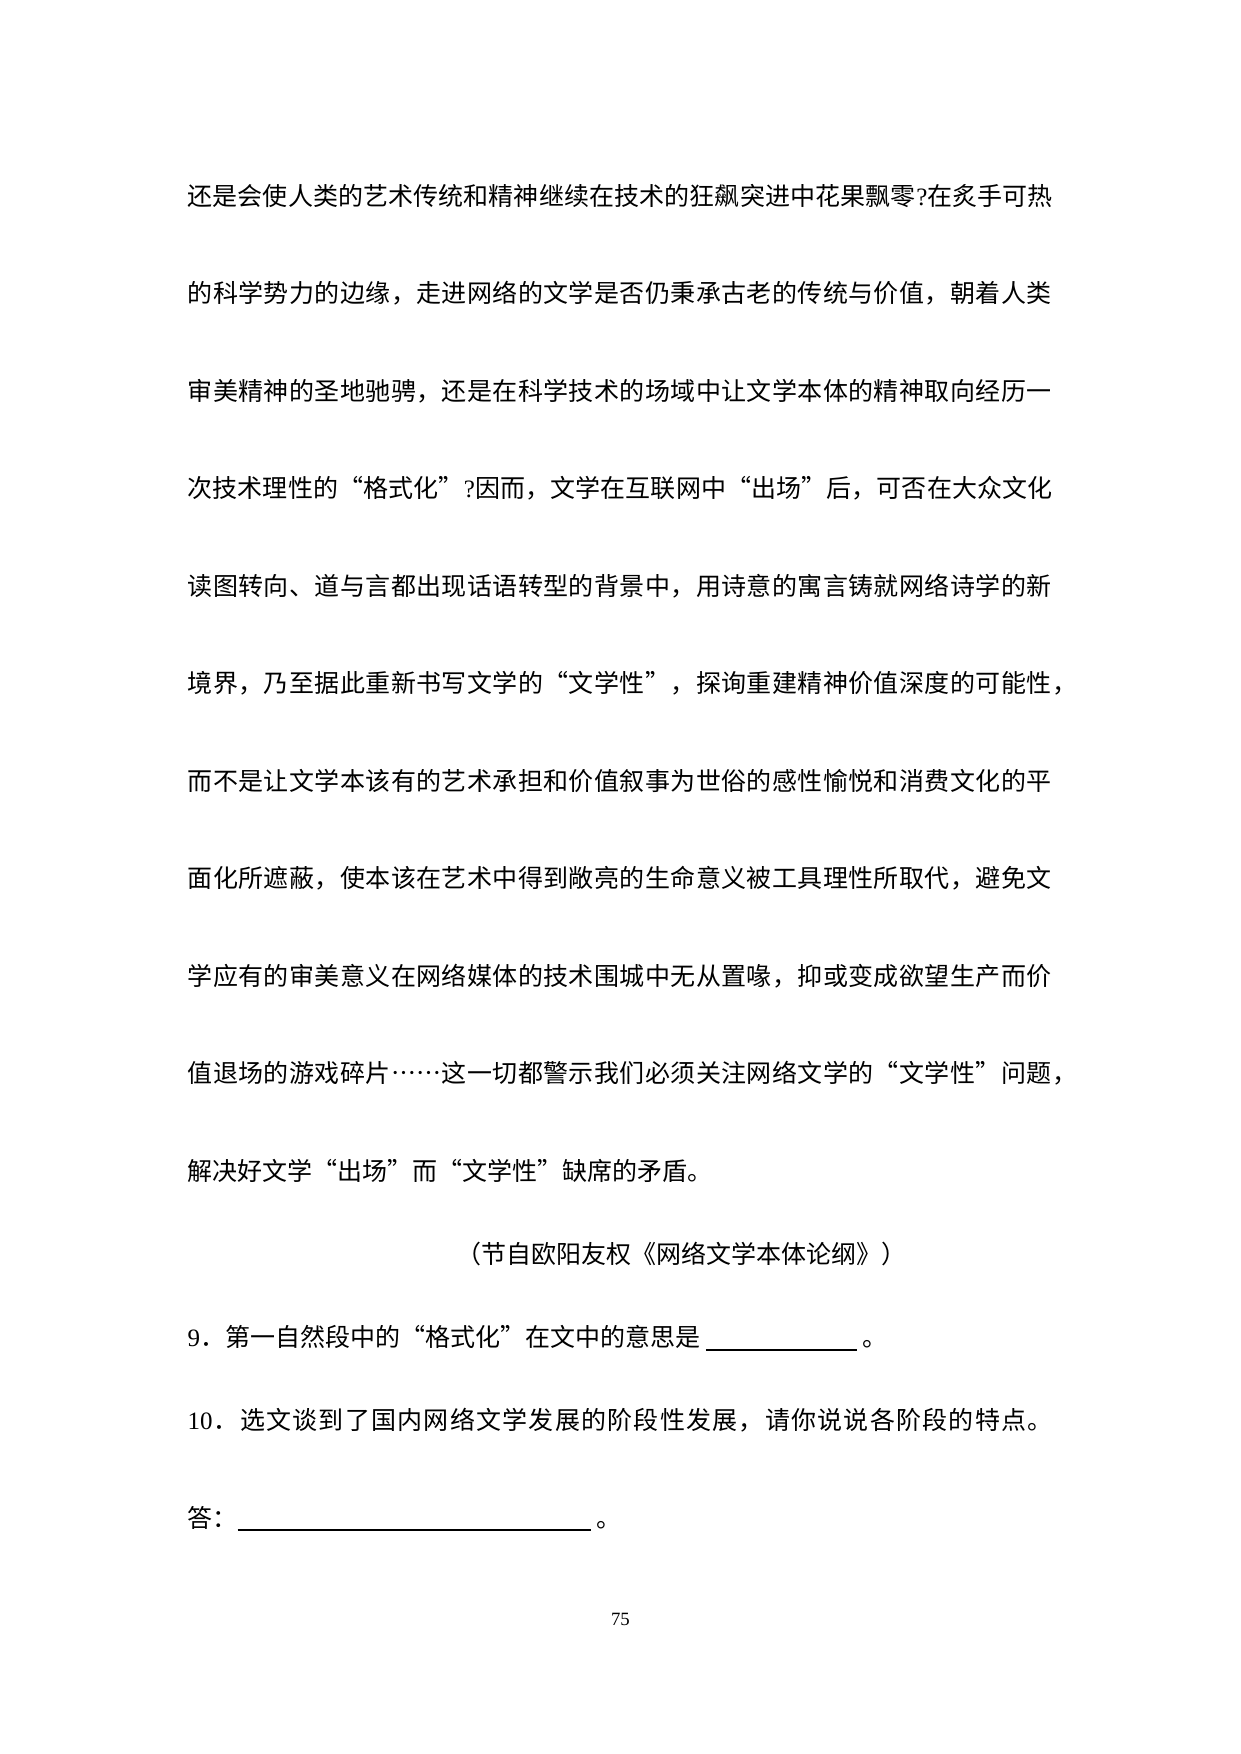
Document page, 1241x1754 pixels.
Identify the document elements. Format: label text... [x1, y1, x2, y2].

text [187, 162, 1053, 1202]
text 10．选文谈到了国内网络文学发展的阶段性发展，请你说说各阶段的特点。 答： 。 [187, 1386, 1053, 1549]
text （节自欧阳友权《网络文学本体论纲》） [187, 1220, 1053, 1285]
text 9．第一自然段中的“格式化”在文中的意思是 。 [187, 1303, 1053, 1368]
